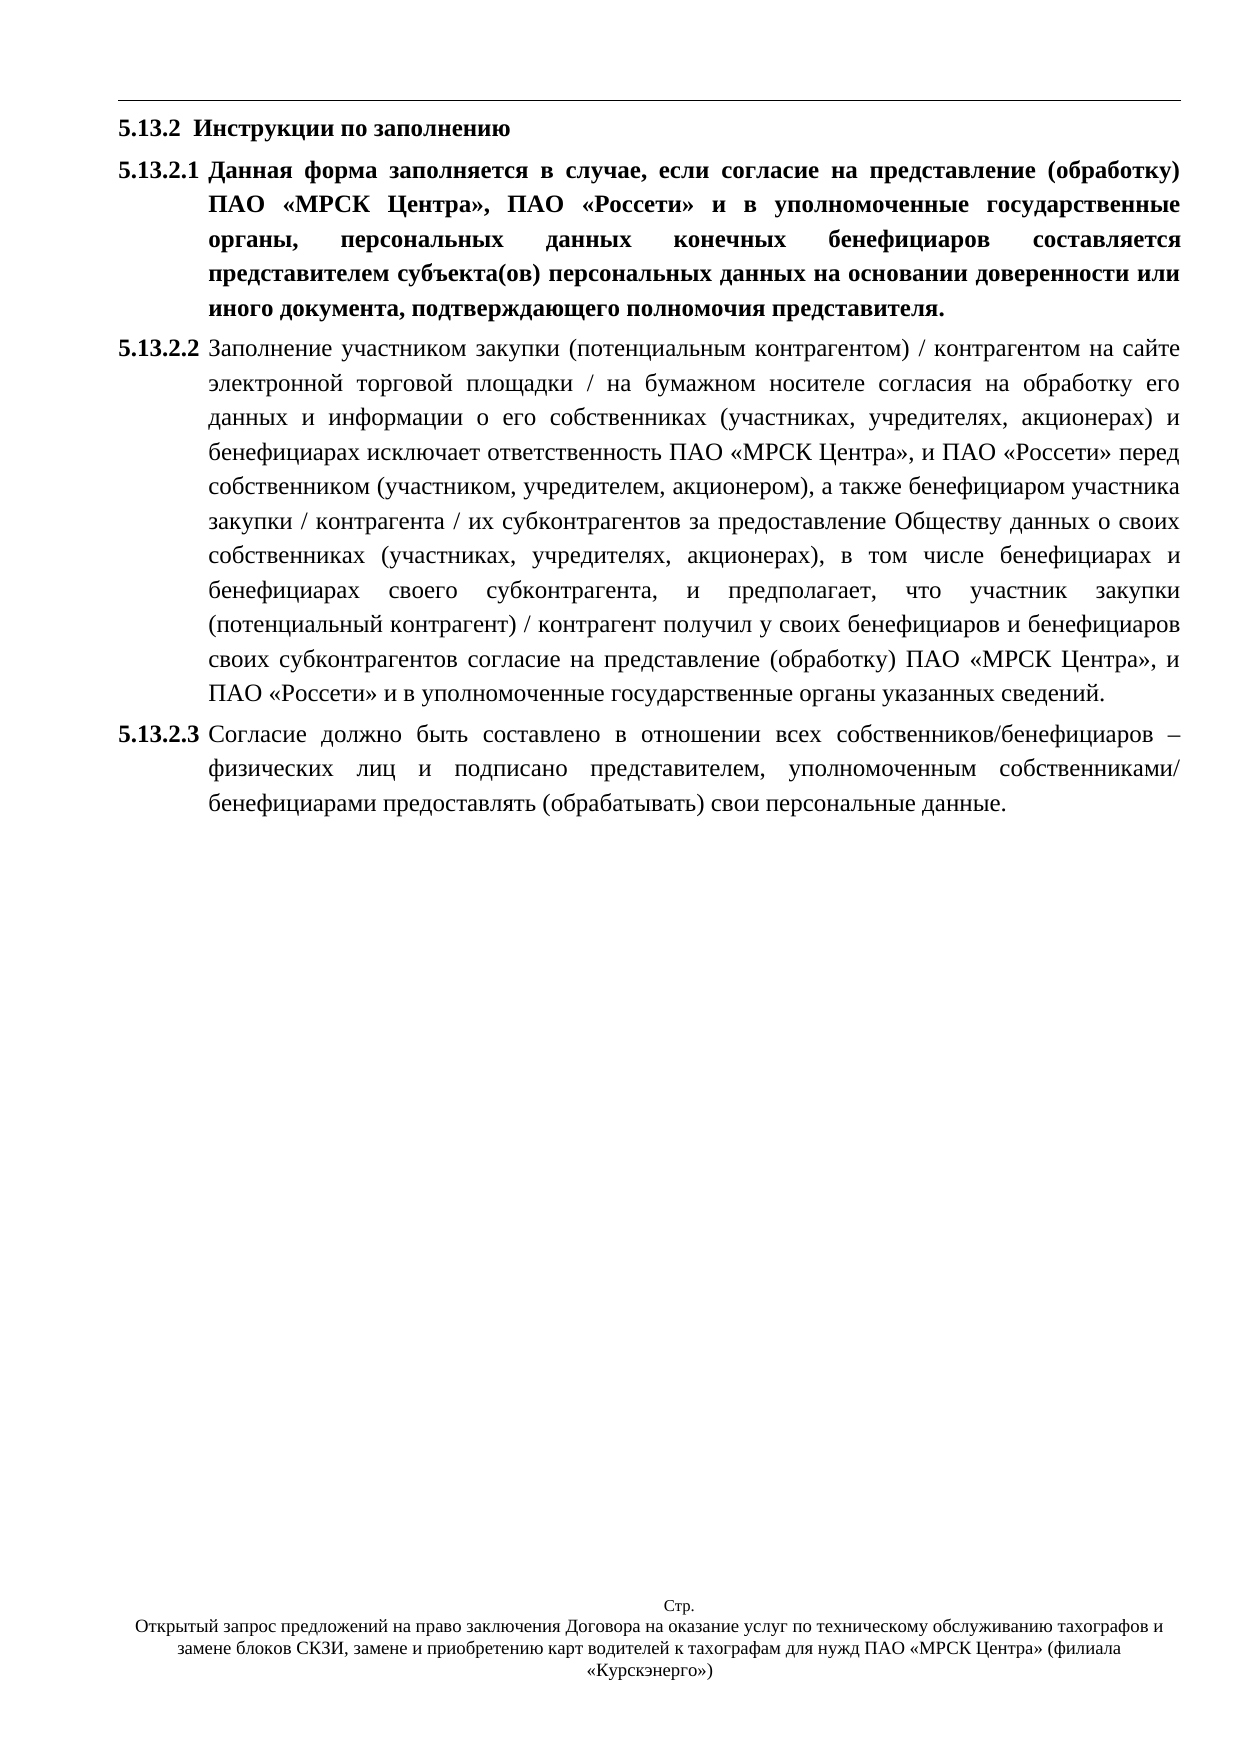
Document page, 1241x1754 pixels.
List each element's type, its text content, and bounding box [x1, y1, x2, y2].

list Заполнение участником закупки (потенциальным контрагентом) / контрагентом на сайте электронной торговой площадки / на бумажном носителе согласия на обработку его данных и информации о его собственниках (участниках, учредителях, акционерах) и бенефициарах исключает ответственность ПАО «МРСК Центра», и ПАО «Россети» перед собственником (участником, учредителем, акционером), а также бенефициаром участника закупки / контрагента / их субконтрагентов за предоставление Обществу данных о своих собственниках (участниках, учредителях, акционерах), в том числе бенефициарах и бенефициарах своего субконтрагента, и предполагает, что участник закупки (потенциальный контрагент) / контрагент получил у своих бенефициаров и бенефициаров своих субконтрагентов согласие на представление (обработку) ПАО «МРСК Центра», и ПАО «Россети» и в уполномоченные государственные органы указанных сведений. [118, 333, 1181, 707]
list Данная форма заполняется в случае, если согласие на представление (обработку) ПАО «МРСК Центра», ПАО «Россети» и в уполномоченные государственные органы, персональных данных конечных бенефициаров составляется представителем субъекта(ов) персональных данных на основании доверенности или иного документа, подтверждающего полномочия представителя. [118, 155, 1181, 321]
subtitle Инструкции по заполнению [118, 113, 1181, 142]
list Согласие должно быть составлено в отношении всех собственников/бенефициаров – физических лиц и подписано представителем, уполномоченным собственниками/ бенефициарами предоставлять (обрабатывать) свои персональные данные. [118, 719, 1181, 817]
